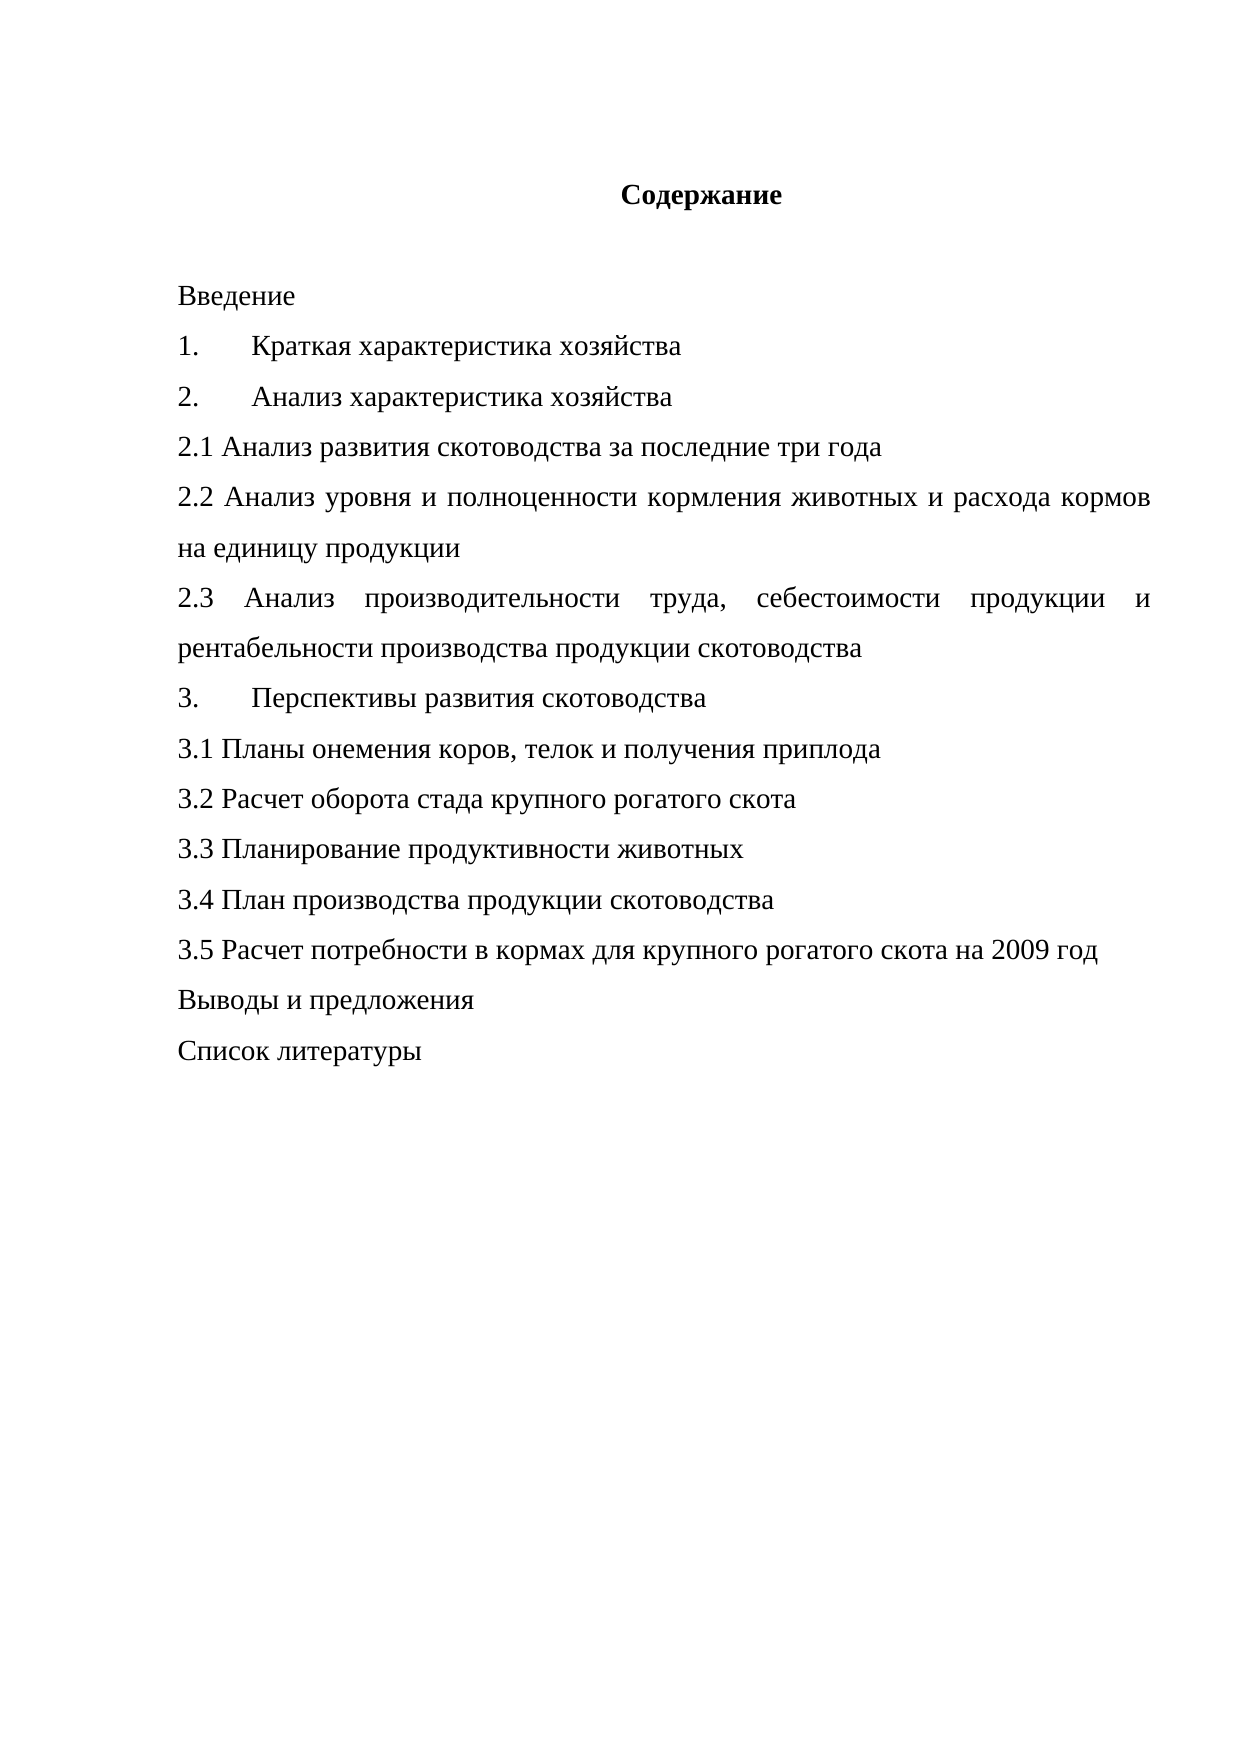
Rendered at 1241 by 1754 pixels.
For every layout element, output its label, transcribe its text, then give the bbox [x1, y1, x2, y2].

text 3.3 Планирование продуктивности животных [177, 832, 1152, 865]
list Перспективы развития скотоводства [177, 681, 1152, 714]
list Выводы и предложения [177, 982, 1152, 1016]
list 2.2 Анализ уровня и полноценности кормления животных и расхода кормов на единицу продукции [177, 479, 1152, 563]
list 2.1 Анализ развития скотоводства за последние три года [177, 429, 1152, 463]
list Анализ характеристика хозяйства [177, 379, 1152, 412]
text Введение [177, 278, 1152, 312]
list Краткая характеристика хозяйства [177, 328, 1152, 362]
list Список литературы [177, 1033, 1152, 1066]
text 3.2 Расчет оборота стада крупного рогатого скота [177, 781, 1152, 815]
text 3.1 Планы онемения коров, телок и получения приплода [177, 731, 1152, 764]
text Содержание [177, 177, 1152, 211]
list 3.4 План производства продукции скотоводства [177, 882, 1152, 915]
text 2.3 Анализ производительности труда, себестоимости продукции и рентабельности производства продукции скотоводства [177, 580, 1152, 664]
text 3.5 Расчет потребности в кормах для крупного рогатого скота на 2009 год [177, 932, 1152, 966]
